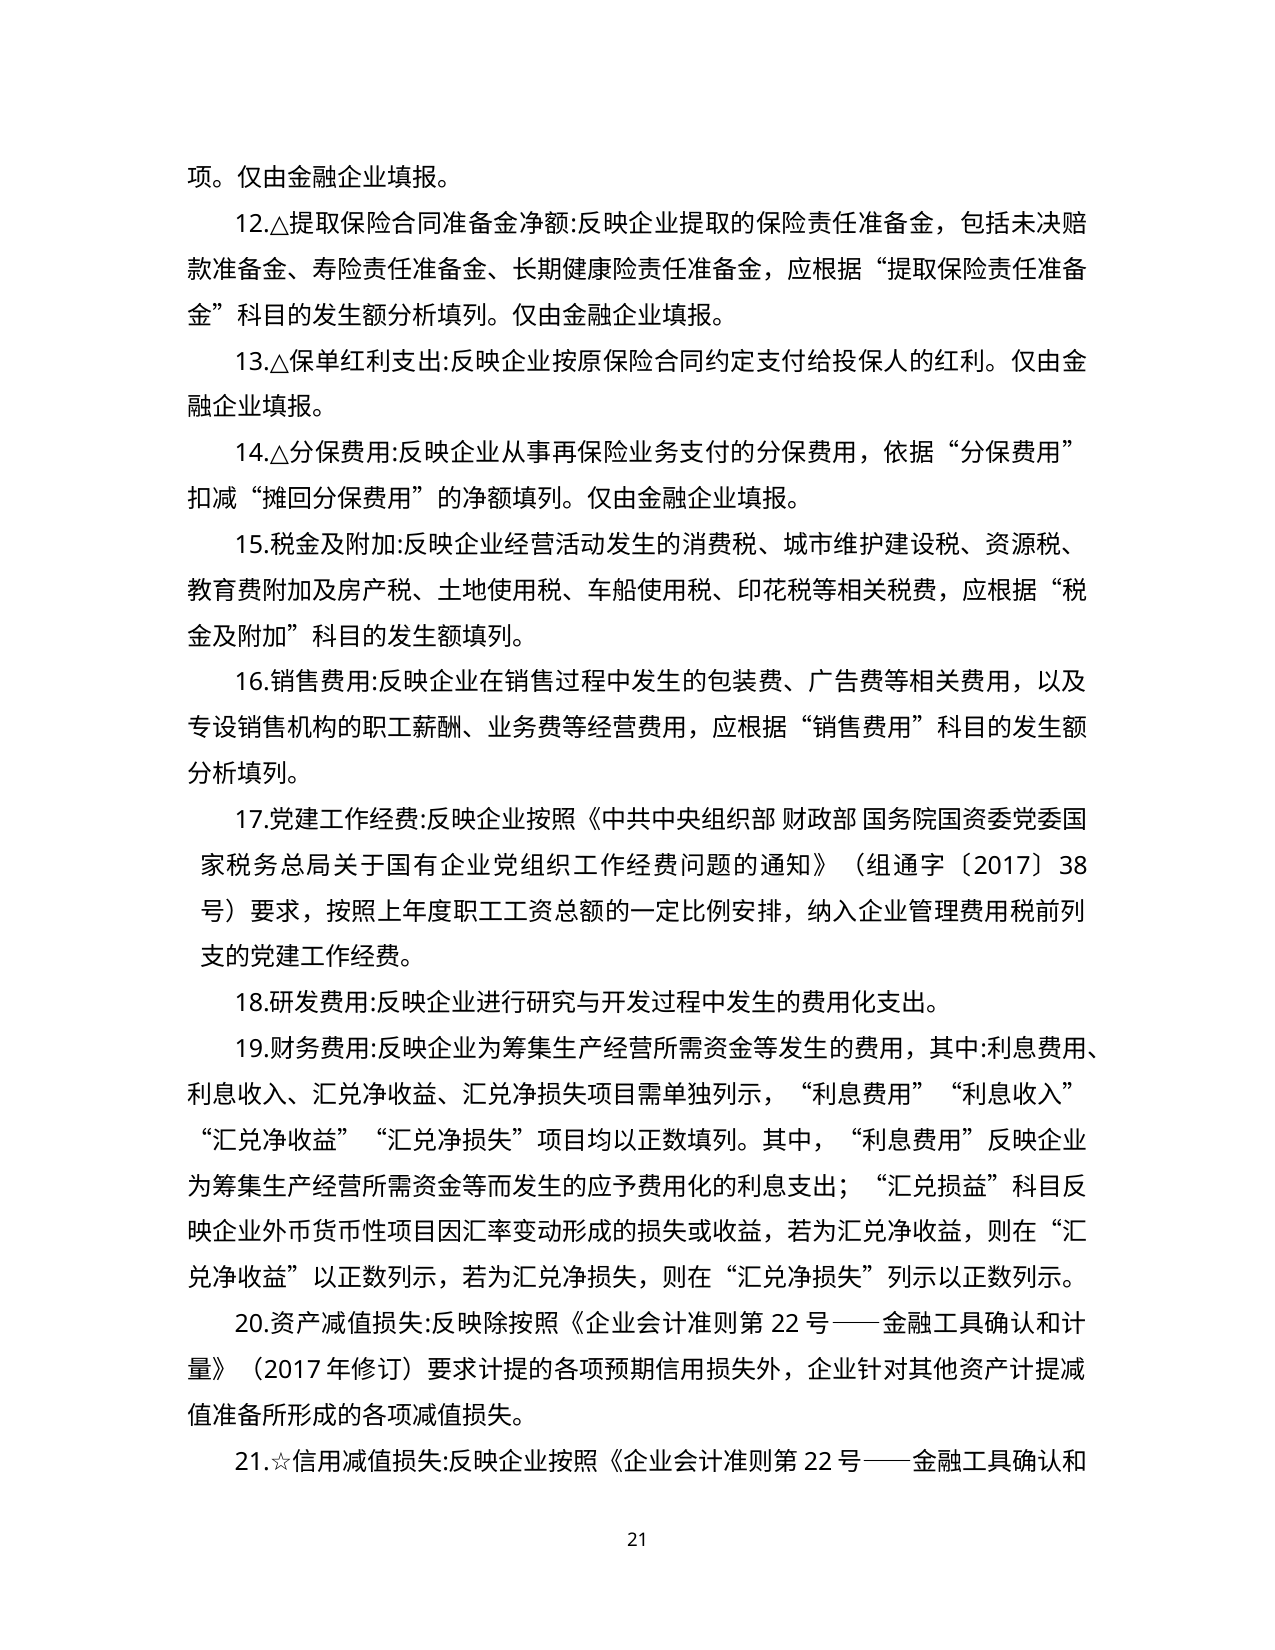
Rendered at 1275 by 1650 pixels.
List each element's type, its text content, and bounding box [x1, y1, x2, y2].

text 12.△提取保险合同准备金净额:反映企业提取的保险责任准备金，包括未决赔款准备金、寿险责任准备金、长期健康险责任准备金，应根据“提取保险责任准备金”科目的发生额分析填列。仅由金融企业填报。 [187, 196, 1087, 333]
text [187, 1433, 1087, 1479]
text 13.△保单红利支出:反映企业按原保险合同约定支付给投保人的红利。仅由金融企业填报。 [187, 333, 1087, 425]
text 15.税金及附加:反映企业经营活动发生的消费税、城市维护建设税、资源税、教育费附加及房产税、土地使用税、车船使用税、印花税等相关税费，应根据“税金及附加”科目的发生额填列。 [187, 517, 1087, 654]
text 14.△分保费用:反映企业从事再保险业务支付的分保费用，依据“分保费用”扣减“摊回分保费用”的净额填列。仅由金融企业填报。 [187, 425, 1087, 517]
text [187, 150, 1087, 196]
text 16.销售费用:反映企业在销售过程中发生的包装费、广告费等相关费用，以及专设销售机构的职工薪酬、业务费等经营费用，应根据“销售费用”科目的发生额分析填列。 [187, 654, 1087, 792]
text 17.党建工作经费:反映企业按照《中共中央组织部 财政部 国务院国资委党委国家税务总局关于国有企业党组织工作经费问题的通知》（组通字〔2017〕38号）要求，按照上年度职工工资总额的一定比例安排，纳入企业管理费用税前列支的党建工作经费。 [200, 792, 1087, 975]
text 18.研发费用:反映企业进行研究与开发过程中发生的费用化支出。 [187, 975, 1087, 1021]
text 19.财务费用:反映企业为筹集生产经营所需资金等发生的费用，其中:利息费用、利息收入、汇兑净收益、汇兑净损失项目需单独列示，“利息费用”“利息收入”“汇兑净收益”“汇兑净损失”项目均以正数填列。其中，“利息费用”反映企业为筹集生产经营所需资金等而发生的应予费用化的利息支出；“汇兑损益”科目反映企业外币货币性项目因汇率变动形成的损失或收益，若为汇兑净收益，则在“汇兑净收益”以正数列示，若为汇兑净损失，则在“汇兑净损失”列示以正数列示。 [187, 1021, 1087, 1296]
text 20.资产减值损失:反映除按照《企业会计准则第22号——金融工具确认和计量》（2017年修订）要求计提的各项预期信用损失外，企业针对其他资产计提减值准备所形成的各项减值损失。 [187, 1296, 1087, 1433]
